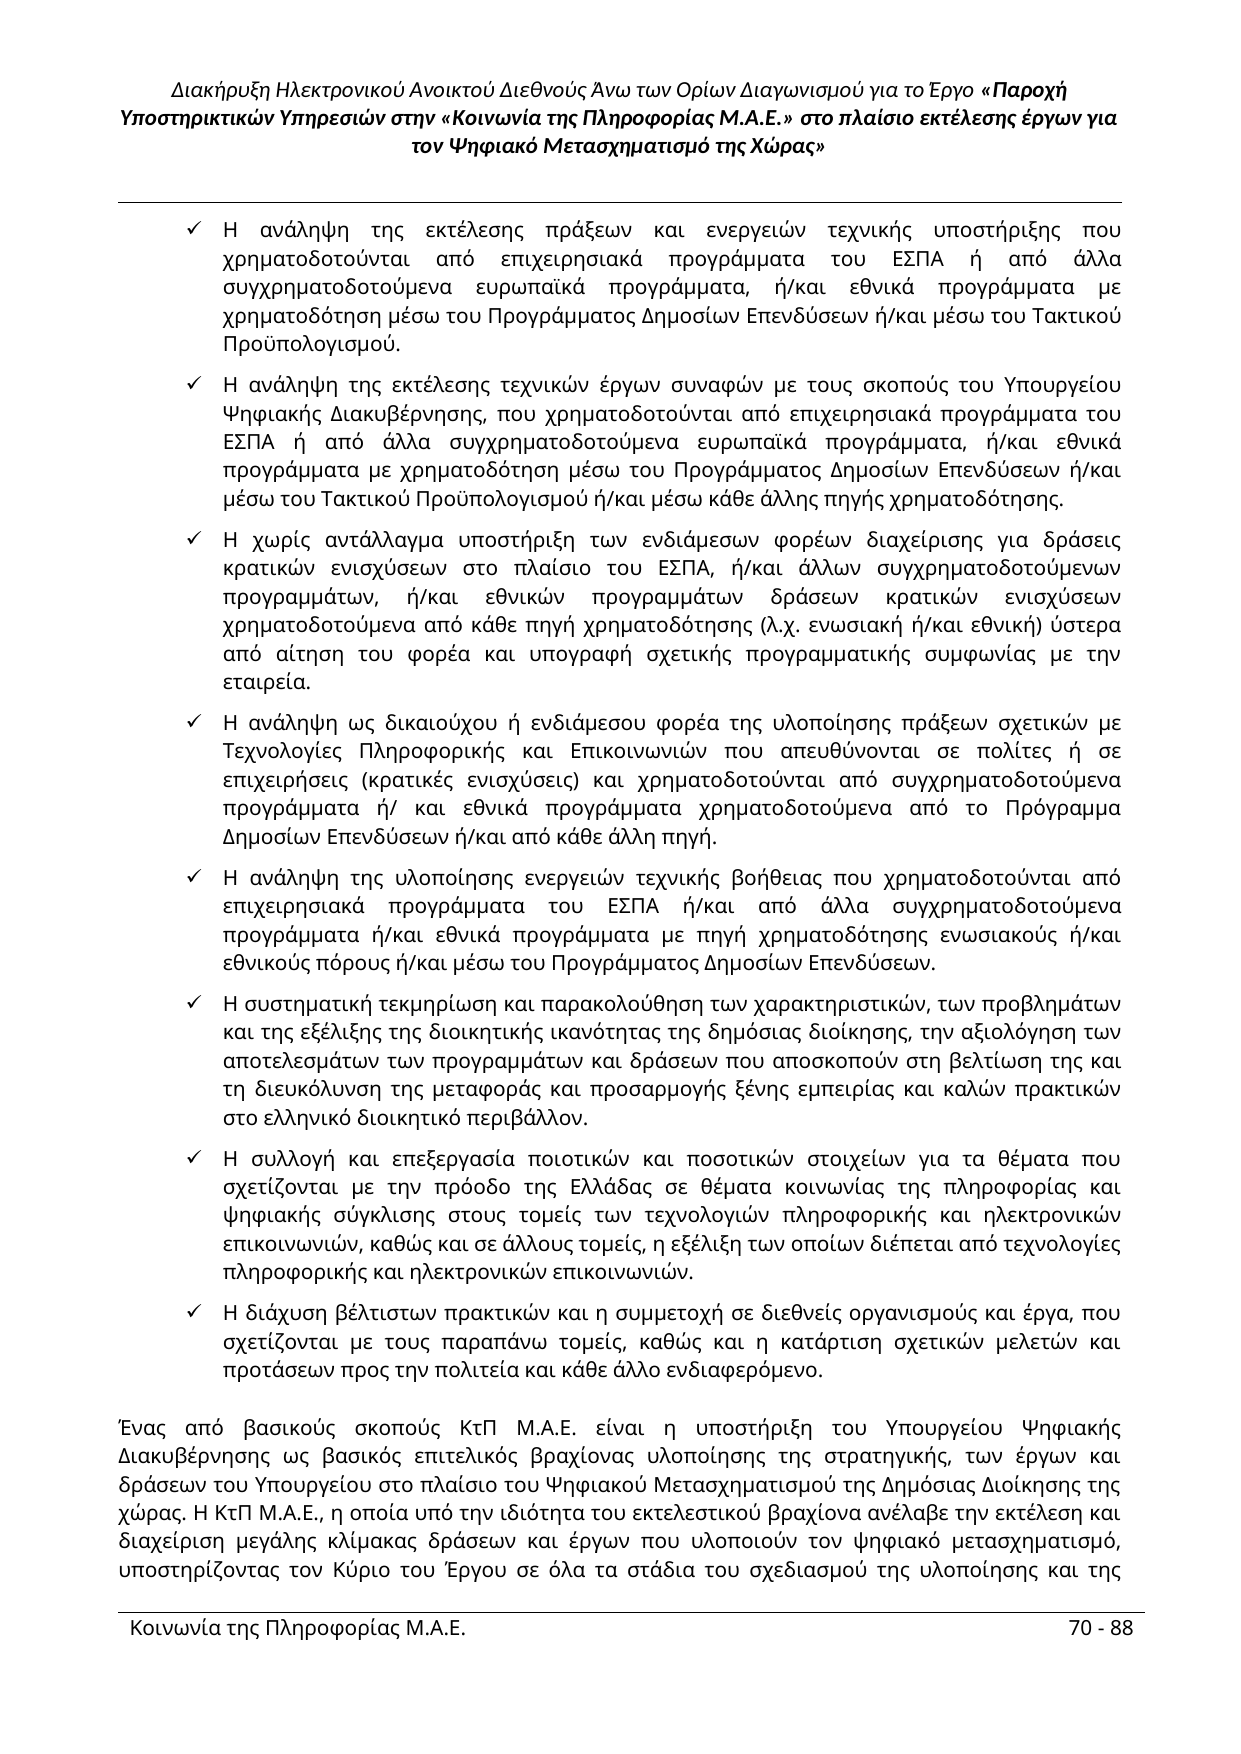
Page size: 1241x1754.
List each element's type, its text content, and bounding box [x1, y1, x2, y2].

list Η χωρίς αντάλλαγμα υποστήριξη των ενδιάμεσων φορέων διαχείρισης για δράσεις κρατικών ενισχύσεων στο πλαίσιο του ΕΣΠΑ, ή/και άλλων συγχρηματοδοτούμενων προγραμμάτων, ή/και εθνικών προγραμμάτων δράσεων κρατικών ενισχύσεων χρηματοδοτούμενα από κάθε πηγή χρηματοδότησης (λ.χ. ενωσιακή ή/και εθνική) ύστερα από αίτηση του φορέα και υπογραφή σχετικής προγραμματικής συμφωνίας με την εταιρεία. [185, 525, 1122, 696]
list Η συλλογή και επεξεργασία ποιοτικών και ποσοτικών στοιχείων για τα θέματα που σχετίζονται με την πρόοδο της Ελλάδας σε θέματα κοινωνίας της πληροφορίας και ψηφιακής σύγκλισης στους τομείς των τεχνολογιών πληροφορικής και ηλεκτρονικών επικοινωνιών, καθώς και σε άλλους τομείς, η εξέλιξη των οποίων διέπεται από τεχνολογίες πληροφορικής και ηλεκτρονικών επικοινωνιών. [185, 1144, 1122, 1286]
list Η ανάληψη της εκτέλεσης τεχνικών έργων συναφών με τους σκοπούς του Υπουργείου Ψηφιακής Διακυβέρνησης, που χρηματοδοτούνται από επιχειρησιακά προγράμματα του ΕΣΠΑ ή από άλλα συγχρηματοδοτούμενα ευρωπαϊκά προγράμματα, ή/και εθνικά προγράμματα με χρηματοδότηση μέσω του Προγράμματος Δημοσίων Επενδύσεων ή/και μέσω του Τακτικού Προϋπολογισμού ή/και μέσω κάθε άλλης πηγής χρηματοδότησης. [185, 370, 1122, 512]
list Η διάχυση βέλτιστων πρακτικών και η συμμετοχή σε διεθνείς οργανισμούς και έργα, που σχετίζονται με τους παραπάνω τομείς, καθώς και η κατάρτιση σχετικών μελετών και προτάσεων προς την πολιτεία και κάθε άλλο ενδιαφερόμενο. [185, 1298, 1122, 1384]
list Η συστηματική τεκμηρίωση και παρακολούθηση των χαρακτηριστικών, των προβλημάτων και της εξέλιξης της διοικητικής ικανότητας της δημόσιας διοίκησης, την αξιολόγηση των αποτελεσμάτων των προγραμμάτων και δράσεων που αποσκοπούν στη βελτίωση της και τη διευκόλυνση της μεταφοράς και προσαρμογής ξένης εμπειρίας και καλών πρακτικών στο ελληνικό διοικητικό περιβάλλον. [185, 989, 1122, 1131]
list Η ανάληψη της εκτέλεσης πράξεων και ενεργειών τεχνικής υποστήριξης που χρηματοδοτούνται από επιχειρησιακά προγράμματα του ΕΣΠΑ ή από άλλα συγχρηματοδοτούμενα ευρωπαϊκά προγράμματα, ή/και εθνικά προγράμματα με χρηματοδότηση μέσω του Προγράμματος Δημοσίων Επενδύσεων ή/και μέσω του Τακτικού Προϋπολογισμού. [185, 216, 1122, 358]
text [118, 1413, 1122, 1583]
list Η ανάληψη της υλοποίησης ενεργειών τεχνικής βοήθειας που χρηματοδοτούνται από επιχειρησιακά προγράμματα του ΕΣΠΑ ή/και από άλλα συγχρηματοδοτούμενα προγράμματα ή/και εθνικά προγράμματα με πηγή χρηματοδότησης ενωσιακούς ή/και εθνικούς πόρους ή/και μέσω του Προγράμματος Δημοσίων Επενδύσεων. [185, 863, 1122, 977]
list Η ανάληψη ως δικαιούχου ή ενδιάμεσου φορέα της υλοποίησης πράξεων σχετικών με Τεχνολογίες Πληροφορικής και Επικοινωνιών που απευθύνονται σε πολίτες ή σε επιχειρήσεις (κρατικές ενισχύσεις) και χρηματοδοτούνται από συγχρηματοδοτούμενα προγράμματα ή/ και εθνικά προγράμματα χρηματοδοτούμενα από το Πρόγραμμα Δημοσίων Επενδύσεων ή/και από κάθε άλλη πηγή. [185, 708, 1122, 850]
